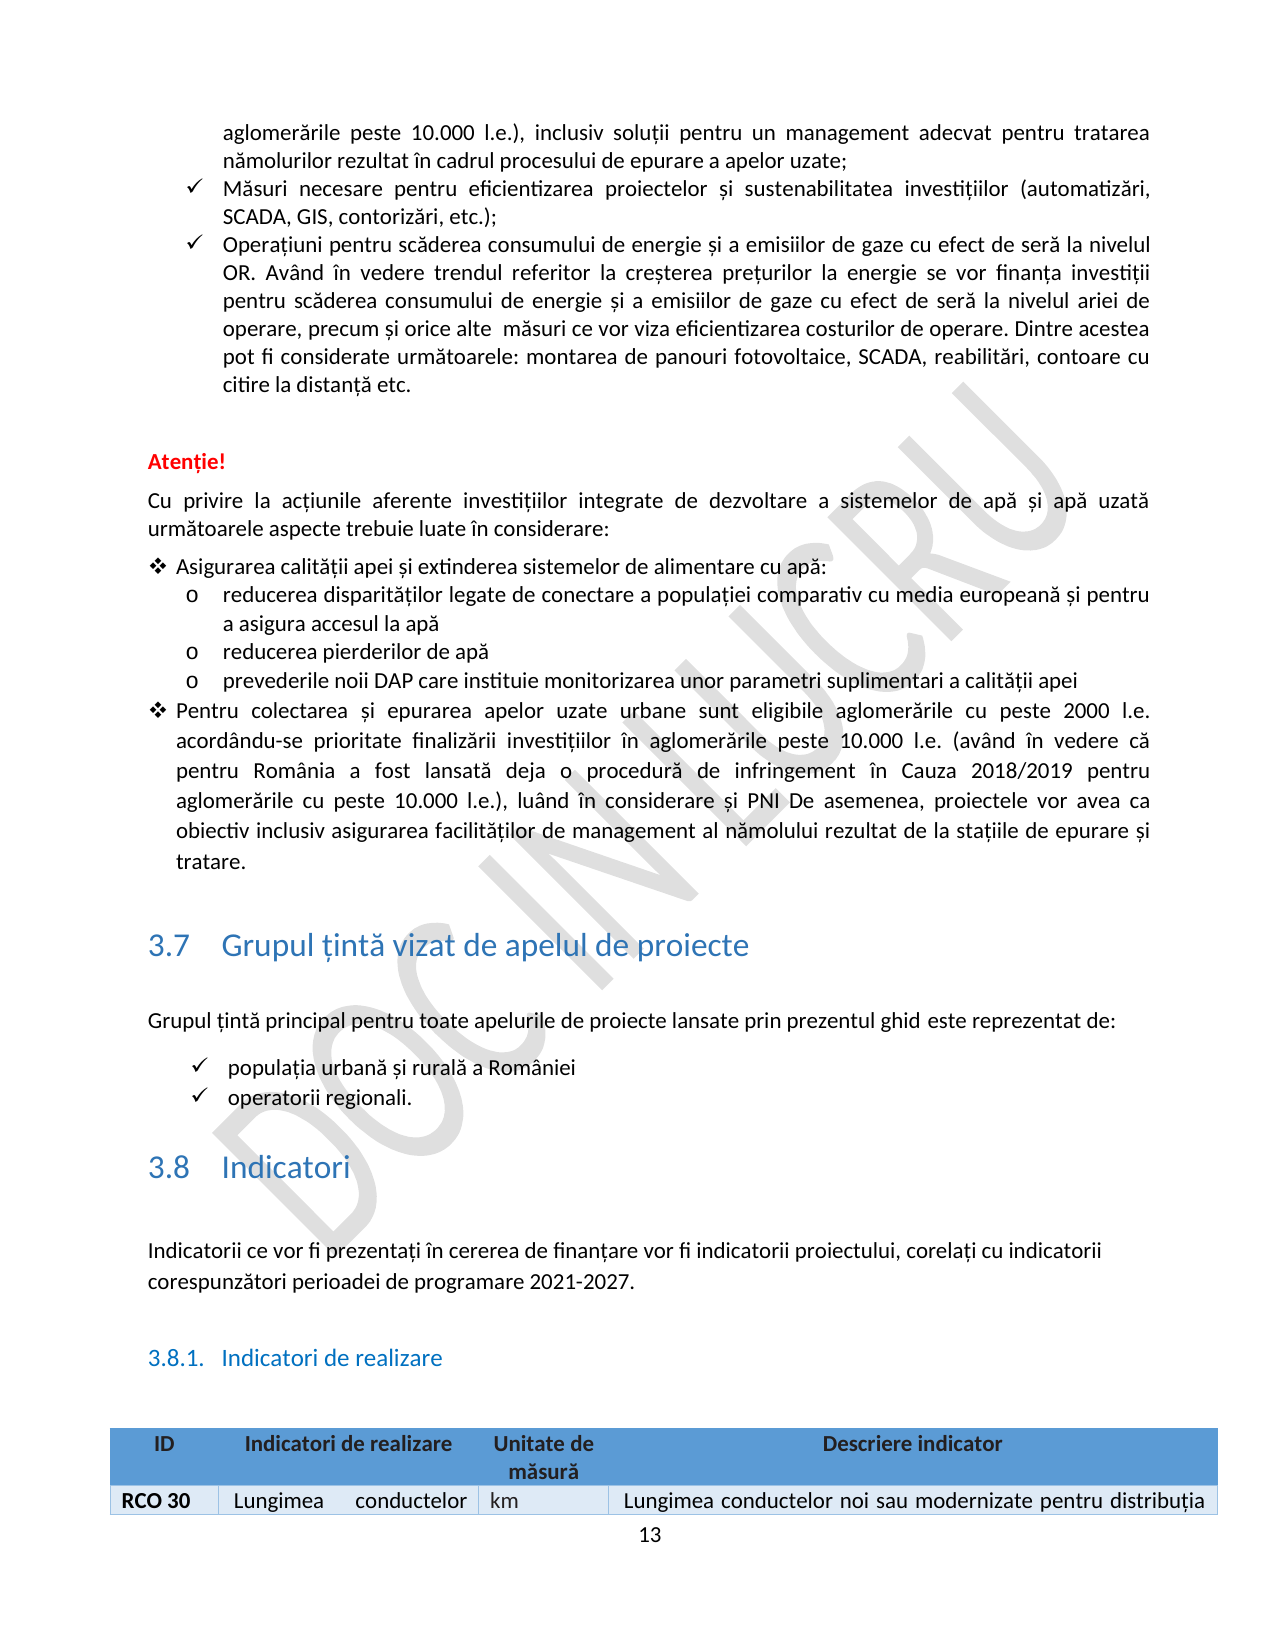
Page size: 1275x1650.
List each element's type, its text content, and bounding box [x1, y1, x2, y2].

table_header Descriere indicator [609, 1429, 1217, 1485]
table_cell RCO 30 [111, 1486, 218, 1514]
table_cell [219, 1486, 478, 1514]
list Operaţiuni pentru scăderea consumului de energie și a emisiilor de gaze cu efect de seră la nivelul OR. Având în vedere trendul referitor la creșterea prețurilor la energie se vor finanța investiții pentru scăderea consumului de energie și a emisiilor de gaze cu efect de seră la nivelul ariei de operare, precum și orice alte măsuri ce vor viza eficientizarea costurilor de operare. Dintre acestea pot fi considerate următoarele: montarea de panouri fotovoltaice, SCADA, reabilitări, contoare cu citire la distanță etc. [185, 230, 1152, 398]
list reducerea pierderilor de apă [185, 637, 1152, 667]
subtitle 3.8.1. Indicatori de realizare [148, 1342, 1152, 1372]
list Asigurarea calității apei și extinderea sistemelor de alimentare cu apă: [148, 552, 1152, 580]
list prevederile noii DAP care instituie monitorizarea unor parametri suplimentari a calității apei [185, 667, 1152, 696]
table_header ID [111, 1429, 218, 1485]
table_header Unitate de măsură [479, 1429, 608, 1485]
text Cu privire la acțiunile aferente investițiilor integrate de dezvoltare a sistemelor de apă și apă uzată următoarele aspecte trebuie luate în considerare: [148, 486, 1152, 542]
list operatorii regionali. [190, 1083, 1152, 1111]
text Atenție! [148, 447, 1152, 475]
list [185, 118, 1152, 174]
subtitle Indicatori [148, 1146, 1152, 1186]
text Indicatorii ce vor fi prezentați în cererea de finanțare vor fi indicatorii proiectului, corelați cu indicatorii corespunzători perioadei de programare 2021-2027. [148, 1237, 1152, 1295]
table_cell km [479, 1486, 608, 1514]
list Măsuri necesare pentru eficientizarea proiectelor și sustenabilitatea investițiilor (automatizări, SCADA, GIS, contorizări, etc.); [185, 174, 1152, 230]
text Grupul țintă principal pentru toate apelurile de proiecte lansate prin prezentul ghid este reprezentat de: [148, 1006, 1152, 1034]
list populaţia urbană şi rurală a României [190, 1053, 1152, 1081]
list reducerea disparităților legate de conectare a populației comparativ cu media europeană și pentru a asigura accesul la apă [185, 580, 1152, 637]
subtitle Grupul țintă vizat de apelul de proiecte [148, 924, 1152, 964]
list Pentru colectarea şi epurarea apelor uzate urbane sunt eligibile aglomerările cu peste 2000 l.e. acordându-se prioritate finalizării investițiilor în aglomerările peste 10.000 l.e. (având în vedere că pentru România a fost lansată deja o procedură de infringement în Cauza 2018/2019 pentru aglomerările cu peste 10.000 l.e.), luând în considerare și PNI De asemenea, proiectele vor avea ca obiectiv inclusiv asigurarea facilităților de management al nămolului rezultat de la stațiile de epurare și tratare. [148, 696, 1152, 875]
table_header Indicatori de realizare [219, 1429, 478, 1485]
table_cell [609, 1486, 1217, 1514]
